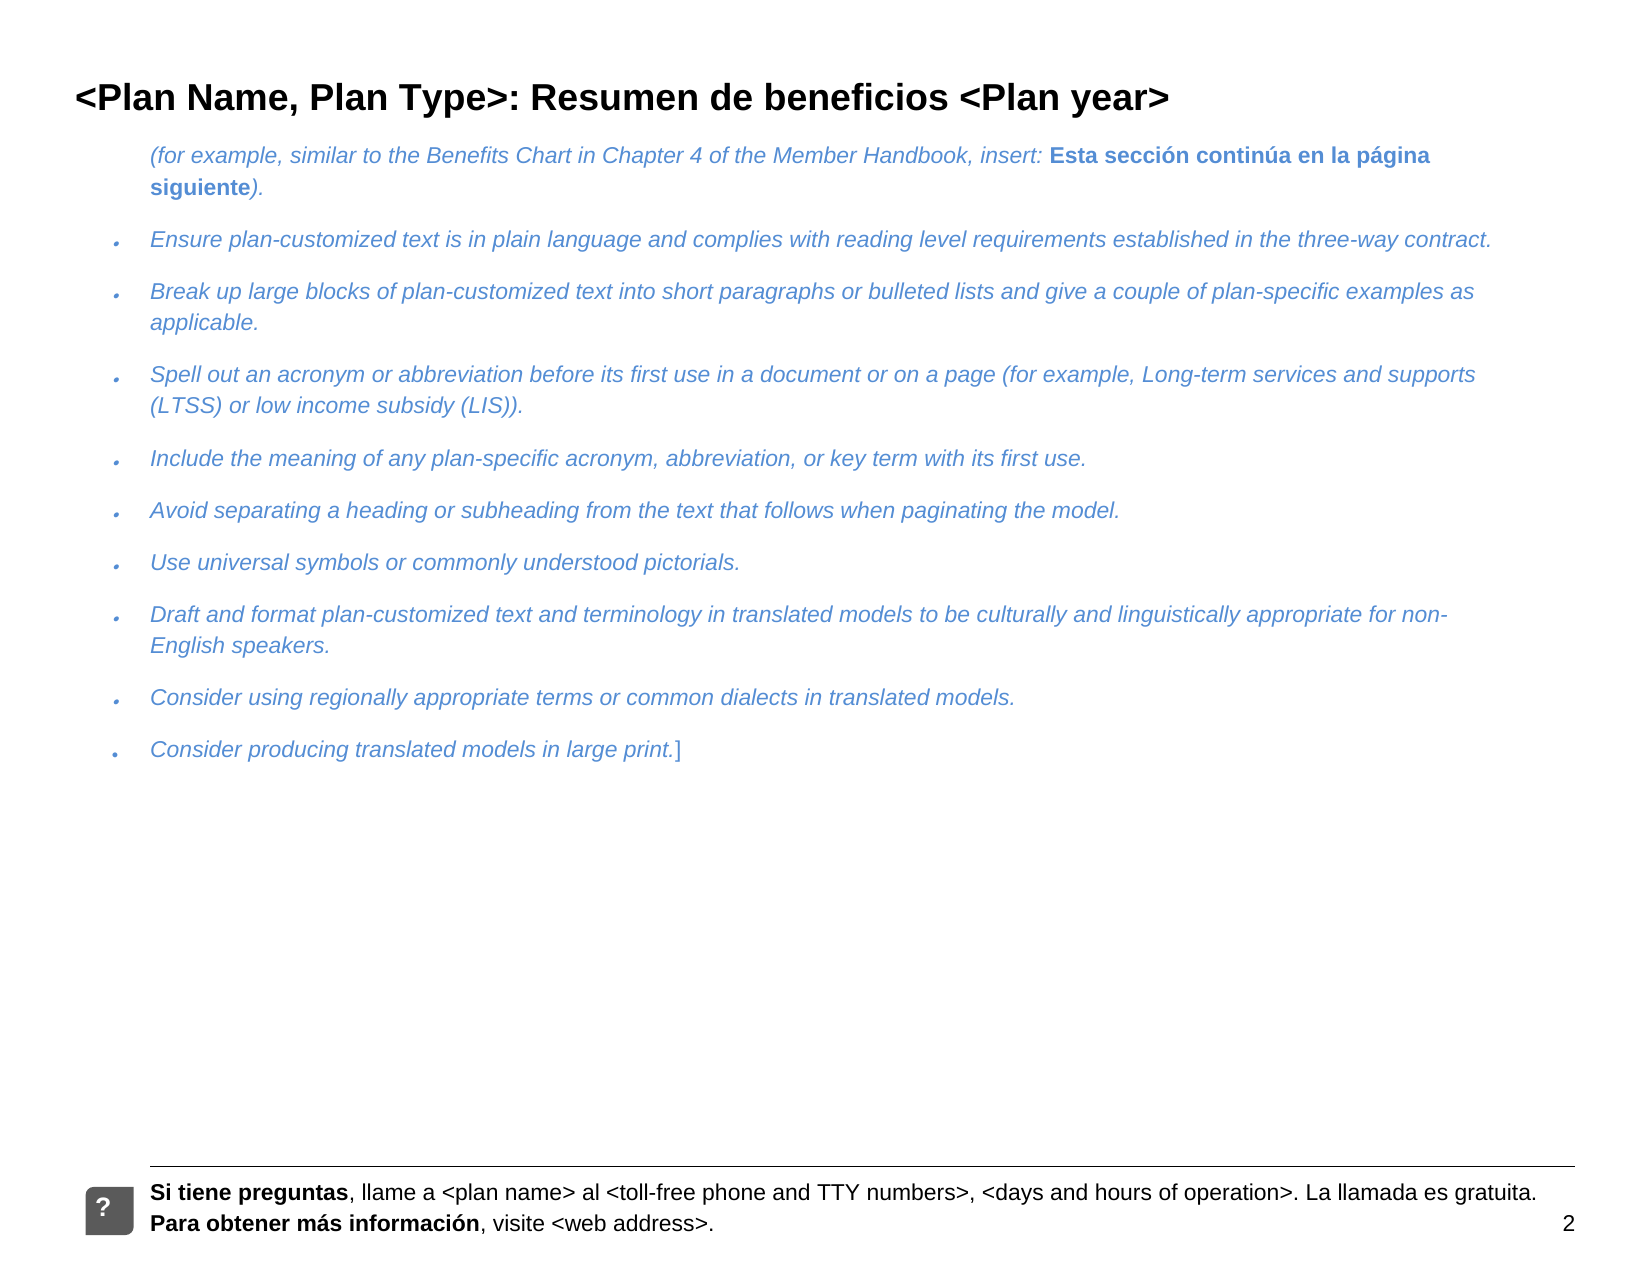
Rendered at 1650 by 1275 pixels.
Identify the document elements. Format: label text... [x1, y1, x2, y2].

list Ensure plan-customized text is in plain language and complies with reading level requirements established in the three-way contract. [112, 222, 1500, 253]
list Avoid separating a heading or subheading from the text that follows when paginating the model. [112, 493, 1500, 524]
list Spell out an acronym or abbreviation before its first use in a document or on a page (for example, Long-term services and supports (LTSS) or low income subsidy (LIS)). [112, 358, 1500, 420]
list Break up large blocks of plan-customized text into short paragraphs or bulleted lists and give a couple of plan-specific examples as applicable. [112, 274, 1500, 337]
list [112, 139, 1500, 201]
list Consider producing translated models in large print.] [112, 733, 1500, 764]
list Consider using regionally appropriate terms or common dialects in translated models. [112, 681, 1500, 712]
list Include the meaning of any plan-specific acronym, abbreviation, or key term with its first use. [112, 441, 1500, 472]
list Draft and format plan-customized text and terminology in translated models to be culturally and linguistically appropriate for non-English speakers. [112, 597, 1500, 660]
list Use universal symbols or commonly understood pictorials. [112, 545, 1500, 576]
